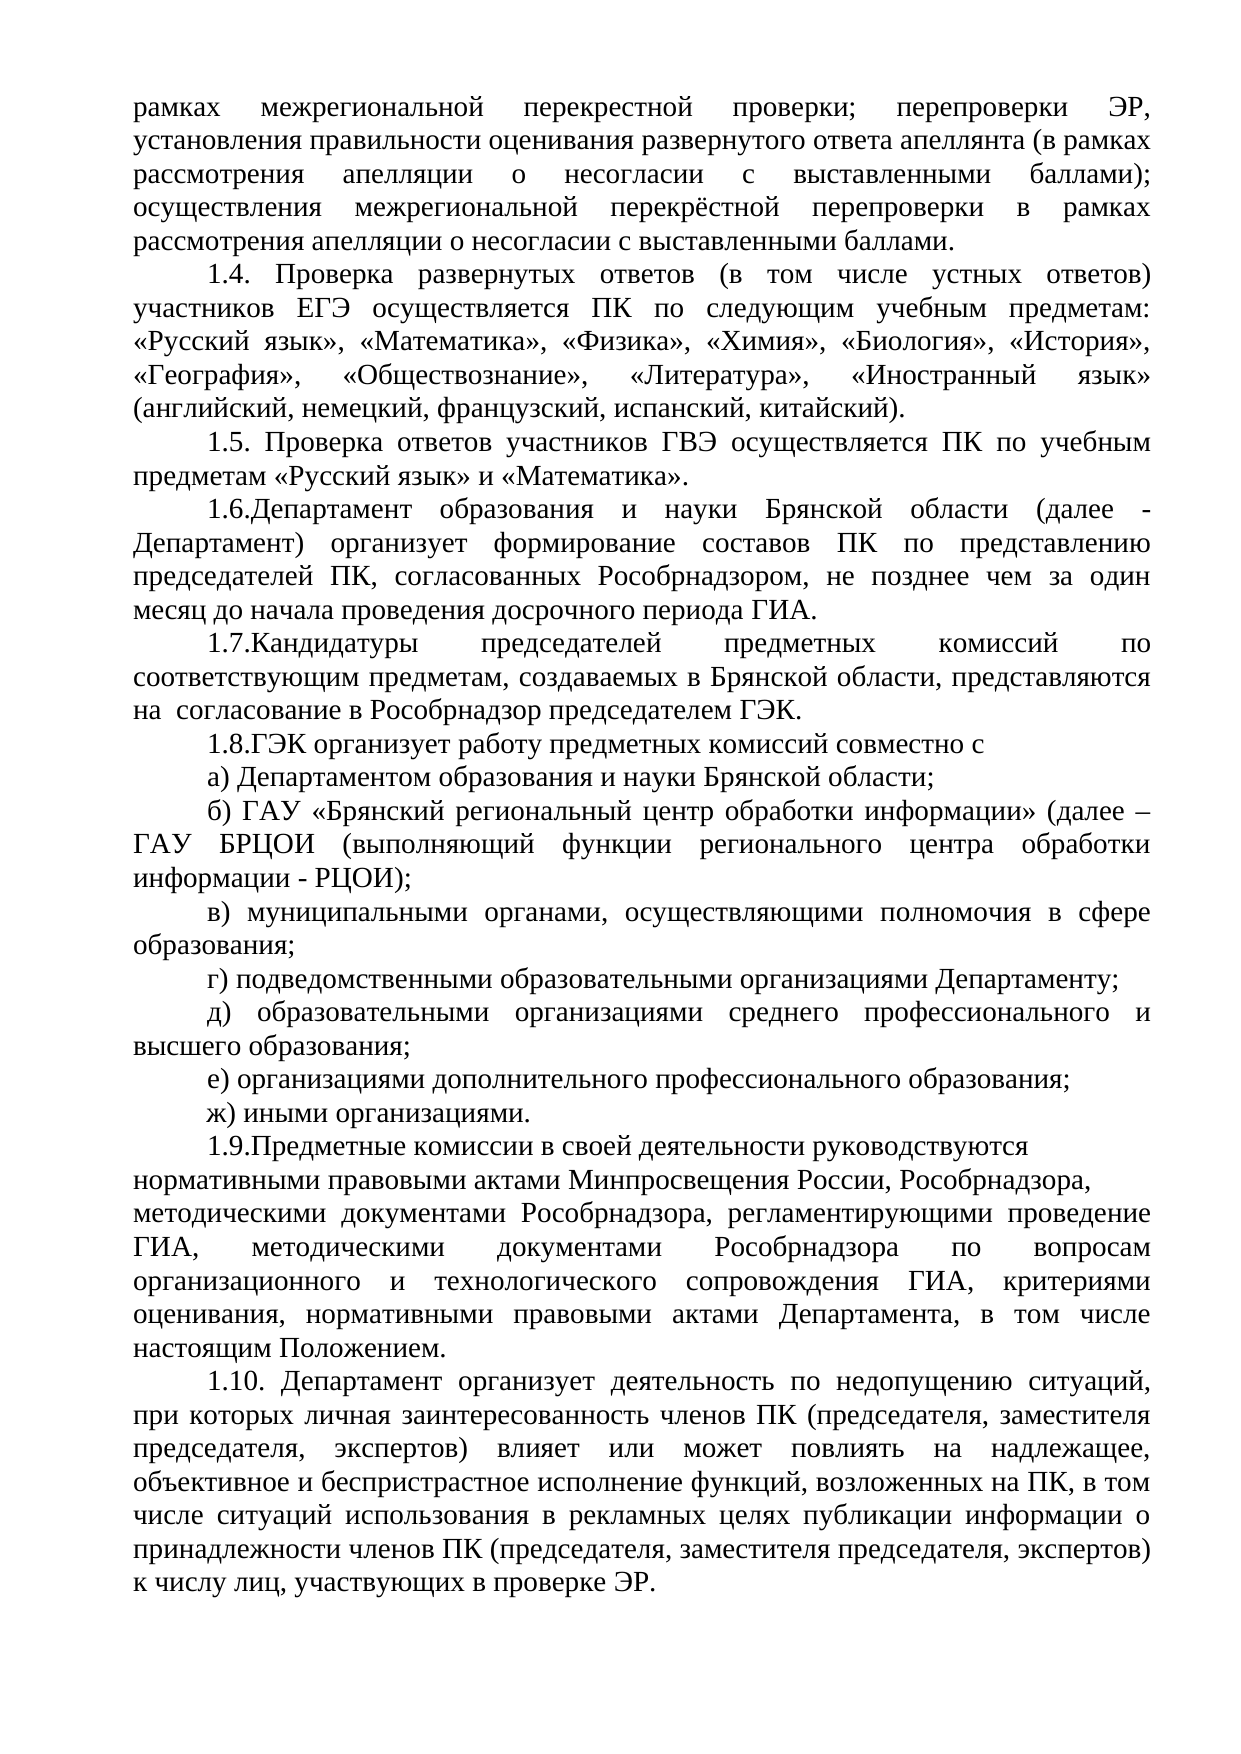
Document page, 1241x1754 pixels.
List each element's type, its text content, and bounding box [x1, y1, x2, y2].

text е) организациями дополнительного профессионального образования; [133, 1061, 1152, 1095]
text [133, 89, 1152, 256]
text ж) иными организациями. [148, 1095, 1152, 1128]
text 1.4. Проверка развернутых ответов (в том числе устных ответов) участников ЕГЭ осуществляется ПК по следующим учебным предметам: «Русский язык», «Математика», «Физика», «Химия», «Биология», «История», «География», «Обществознание», «Литература», «Иностранный язык» (английский, немецкий, французский, испанский, китайский). [133, 256, 1152, 424]
text нормативными правовыми актами Минпросвещения России, Рособрнадзора, [133, 1162, 1152, 1196]
text в) муниципальными органами, осуществляющими полномочия в сфере образования; [133, 894, 1152, 961]
text 1.5. Проверка ответов участников ГВЭ осуществляется ПК по учебным предметам «Русский язык» и «Математика». [133, 424, 1152, 491]
text 1.6.Департамент образования и науки Брянской области (далее - Департамент) организует формирование составов ПК по представлению председателей ПК, согласованных Рособрнадзором, не позднее чем за один месяц до начала проведения досрочного периода ГИА. [133, 491, 1152, 625]
text а) Департаментом образования и науки Брянской области; [133, 759, 1152, 793]
text д) образовательными организациями среднего профессионального и высшего образования; [133, 994, 1152, 1061]
text 1.10. Департамент организует деятельность по недопущению ситуаций, при которых личная заинтересованность членов ПК (председателя, заместителя председателя, экспертов) влияет или может повлиять на надлежащее, объективное и беспристрастное исполнение функций, возложенных на ПК, в том числе ситуаций использования в рекламных целях публикации информации о принадлежности членов ПК (председателя, заместителя председателя, экспертов) к числу лиц, участвующих в проверке ЭР. [133, 1363, 1152, 1598]
text методическими документами Рособрнадзора, регламентирующими проведение ГИА, методическими документами Рособрнадзора по вопросам организационного и технологического сопровождения ГИА, критериями оценивания, нормативными правовыми актами Департамента, в том числе настоящим Положением. [133, 1196, 1152, 1363]
text б) ГАУ «Брянский региональный центр обработки информации» (далее – ГАУ БРЦОИ (выполняющий функции регионального центра обработки информации - РЦОИ); [133, 793, 1152, 894]
text 1.9.Предметные комиссии в своей деятельности руководствуются [133, 1128, 1152, 1162]
text 1.8.ГЭК организует работу предметных комиссий совместно с [133, 726, 1152, 759]
text г) подведомственными образовательными организациями Департаменту; [133, 961, 1152, 994]
text 1.7.Кандидатуры председателей предметных комиссий по соответствующим предметам, создаваемых в Брянской области, представляются на согласование в Рособрнадзор председателем ГЭК. [133, 625, 1152, 726]
